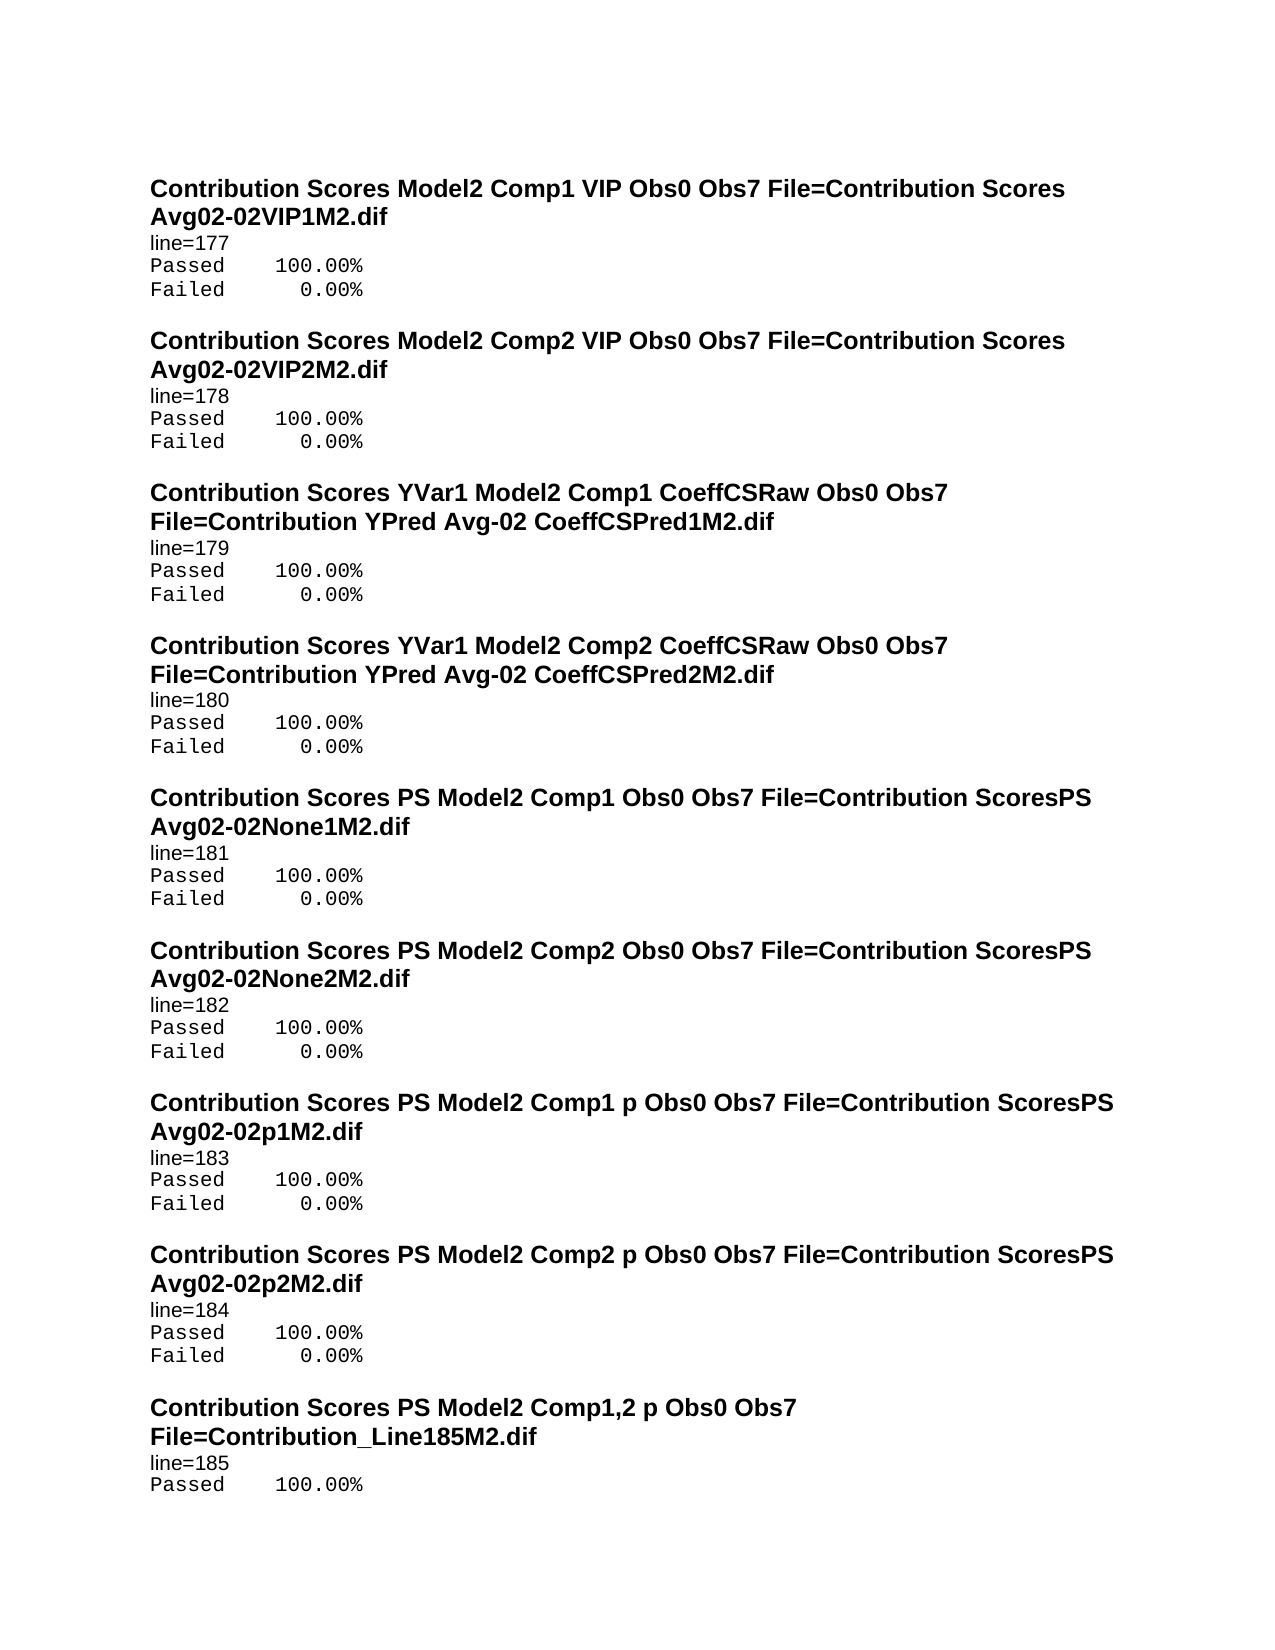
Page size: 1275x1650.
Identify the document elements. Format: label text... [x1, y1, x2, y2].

text line=179 [150, 536, 1125, 560]
text line=180 [150, 688, 1125, 712]
text line=183 [150, 1146, 1125, 1169]
text Passed 100.00% [150, 1017, 1125, 1041]
text Passed 100.00% [150, 1322, 1125, 1346]
text Contribution Scores PS Model2 Comp2 Obs0 Obs7 File=Contribution ScoresPS Avg02-02None2M2.dif [150, 936, 1125, 993]
text Passed 100.00% [150, 865, 1125, 888]
text Passed 100.00% [150, 1169, 1125, 1193]
text Passed 100.00% [150, 255, 1125, 279]
text Failed 0.00% [150, 888, 1125, 912]
text Passed 100.00% [150, 407, 1125, 431]
text Contribution Scores PS Model2 Comp1 Obs0 Obs7 File=Contribution ScoresPS Avg02-02None1M2.dif [150, 783, 1125, 841]
text Contribution Scores YVar1 Model2 Comp2 CoeffCSRaw Obs0 Obs7 File=Contribution YPred Avg-02 CoeffCSPred2M2.dif [150, 631, 1125, 688]
text Failed 0.00% [150, 431, 1125, 455]
text Failed 0.00% [150, 1193, 1125, 1217]
text Contribution Scores YVar1 Model2 Comp1 CoeffCSRaw Obs0 Obs7 File=Contribution YPred Avg-02 CoeffCSPred1M2.dif [150, 478, 1125, 536]
text Passed 100.00% [150, 1474, 1125, 1498]
text Contribution Scores PS Model2 Comp1,2 p Obs0 Obs7 File=Contribution_Line185M2.dif [150, 1393, 1125, 1450]
text Contribution Scores PS Model2 Comp1 p Obs0 Obs7 File=Contribution ScoresPS Avg02-02p1M2.dif [150, 1088, 1125, 1146]
text Contribution Scores PS Model2 Comp2 p Obs0 Obs7 File=Contribution ScoresPS Avg02-02p2M2.dif [150, 1240, 1125, 1298]
text line=177 [150, 231, 1125, 255]
text Failed 0.00% [150, 1041, 1125, 1064]
text Failed 0.00% [150, 279, 1125, 302]
text Failed 0.00% [150, 583, 1125, 607]
text line=181 [150, 841, 1125, 865]
text line=184 [150, 1298, 1125, 1322]
text Passed 100.00% [150, 712, 1125, 736]
text Contribution Scores Model2 Comp1 VIP Obs0 Obs7 File=Contribution Scores Avg02-02VIP1M2.dif [150, 174, 1125, 231]
text Contribution Scores Model2 Comp2 VIP Obs0 Obs7 File=Contribution Scores Avg02-02VIP2M2.dif [150, 326, 1125, 383]
text line=178 [150, 383, 1125, 407]
text Failed 0.00% [150, 1346, 1125, 1369]
text line=182 [150, 993, 1125, 1017]
text line=185 [150, 1450, 1125, 1474]
text Failed 0.00% [150, 736, 1125, 759]
text Passed 100.00% [150, 560, 1125, 583]
